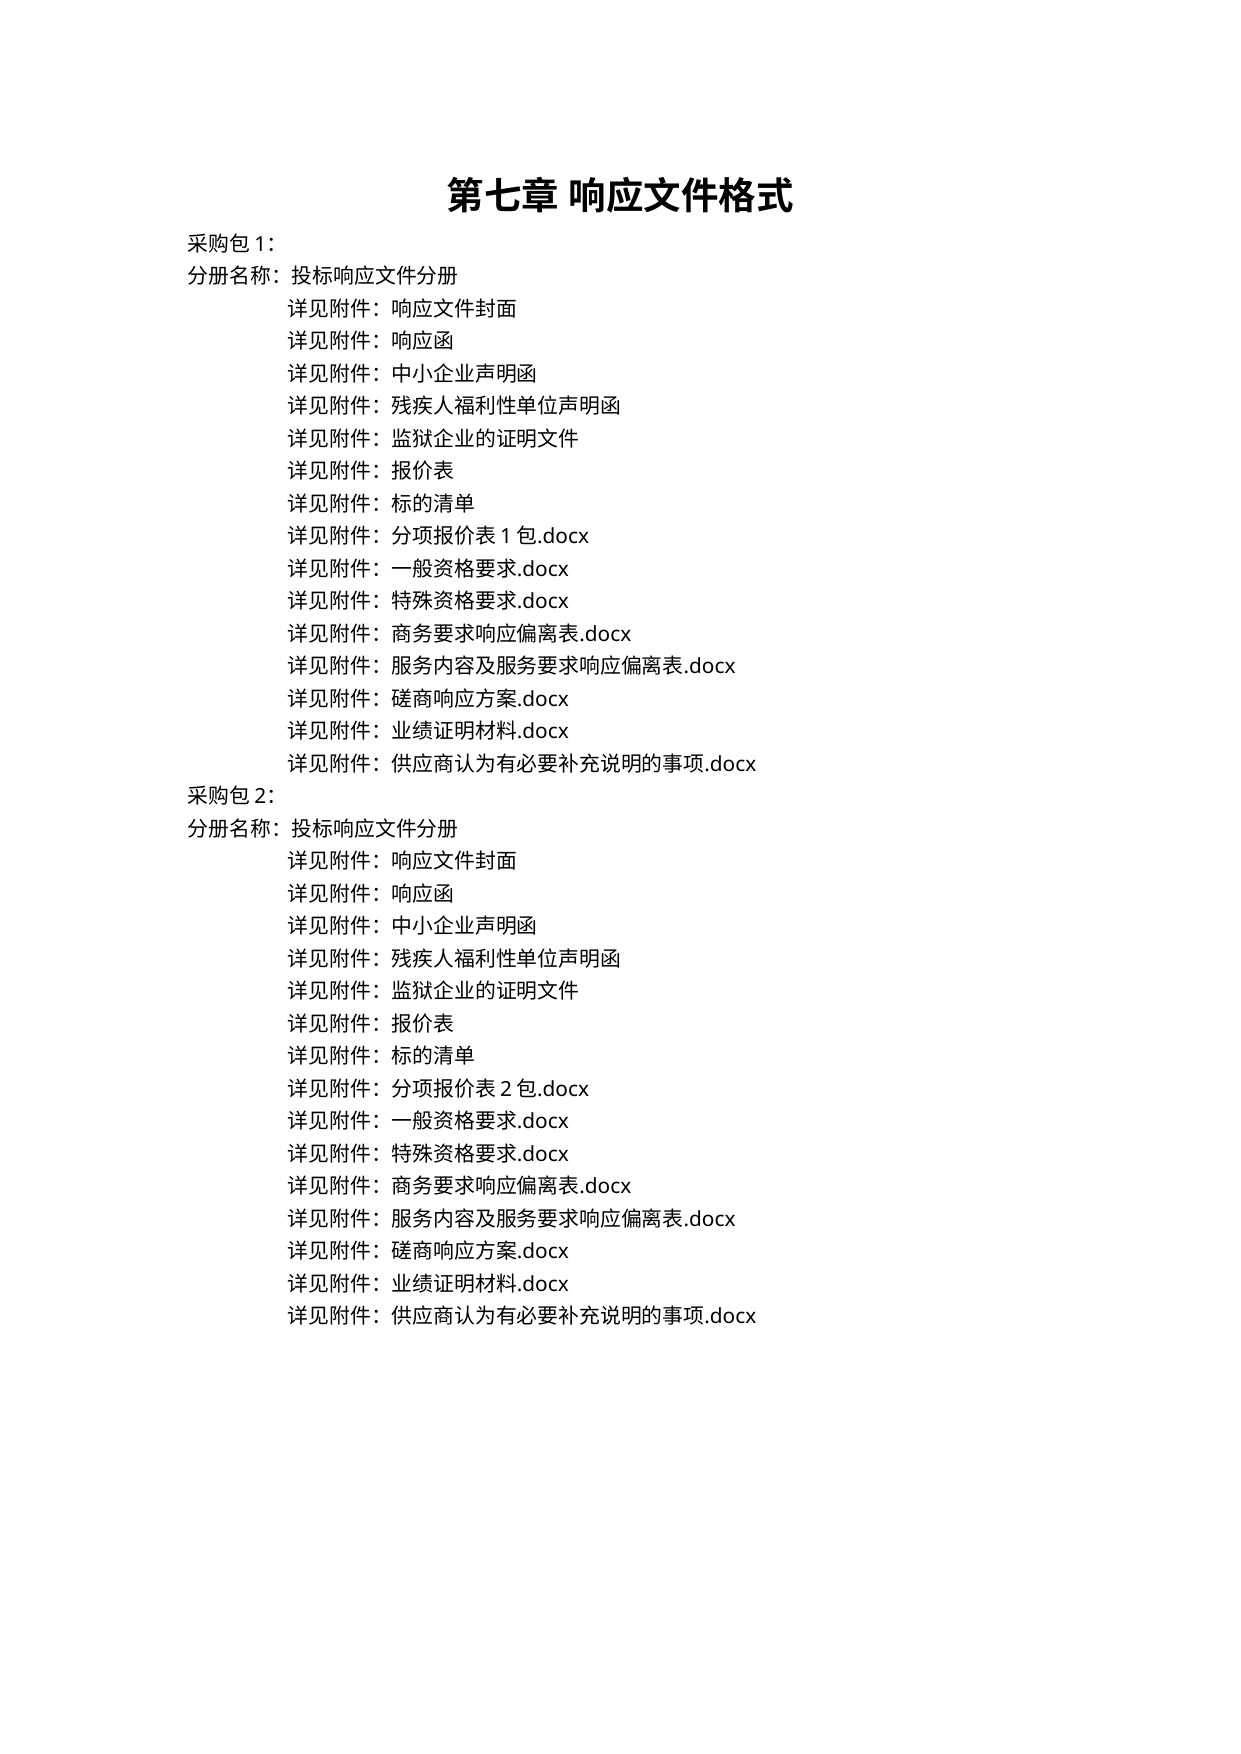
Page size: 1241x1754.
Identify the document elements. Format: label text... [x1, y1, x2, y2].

text 详见附件：标的清单 [187, 487, 1053, 519]
text 详见附件：商务要求响应偏离表.docx [187, 617, 1053, 649]
text 详见附件：响应函 [187, 877, 1053, 909]
text 详见附件：中小企业声明函 [187, 357, 1053, 389]
text 详见附件：响应文件封面 [187, 292, 1053, 324]
text 详见附件：一般资格要求.docx [187, 552, 1053, 584]
text 详见附件：响应函 [187, 324, 1053, 357]
text 详见附件：特殊资格要求.docx [187, 1137, 1053, 1169]
text 详见附件：供应商认为有必要补充说明的事项.docx [187, 747, 1053, 779]
text 分册名称：投标响应文件分册 [187, 259, 1053, 292]
text 详见附件：标的清单 [187, 1039, 1053, 1072]
text 采购包1： [187, 227, 1053, 259]
text 详见附件：监狱企业的证明文件 [187, 974, 1053, 1007]
text 第七章 响应文件格式 [187, 162, 1053, 227]
text 详见附件：商务要求响应偏离表.docx [187, 1169, 1053, 1202]
text 详见附件：监狱企业的证明文件 [187, 422, 1053, 454]
text 详见附件：残疾人福利性单位声明函 [187, 389, 1053, 422]
text 详见附件：业绩证明材料.docx [187, 1267, 1053, 1299]
text 详见附件：分项报价表1包.docx [187, 519, 1053, 552]
text 详见附件：服务内容及服务要求响应偏离表.docx [187, 649, 1053, 682]
text 详见附件：供应商认为有必要补充说明的事项.docx [187, 1299, 1053, 1332]
text 详见附件：服务内容及服务要求响应偏离表.docx [187, 1202, 1053, 1234]
text 详见附件：特殊资格要求.docx [187, 584, 1053, 617]
text 详见附件：中小企业声明函 [187, 909, 1053, 942]
text 详见附件：残疾人福利性单位声明函 [187, 942, 1053, 974]
text 详见附件：磋商响应方案.docx [187, 682, 1053, 714]
text 详见附件：一般资格要求.docx [187, 1104, 1053, 1137]
text 详见附件：分项报价表2包.docx [187, 1072, 1053, 1104]
text 分册名称：投标响应文件分册 [187, 812, 1053, 844]
text 详见附件：响应文件封面 [187, 844, 1053, 877]
text 详见附件：业绩证明材料.docx [187, 714, 1053, 747]
text 详见附件：报价表 [187, 1007, 1053, 1039]
text 采购包2： [187, 779, 1053, 812]
text 详见附件：报价表 [187, 454, 1053, 487]
text 详见附件：磋商响应方案.docx [187, 1234, 1053, 1267]
